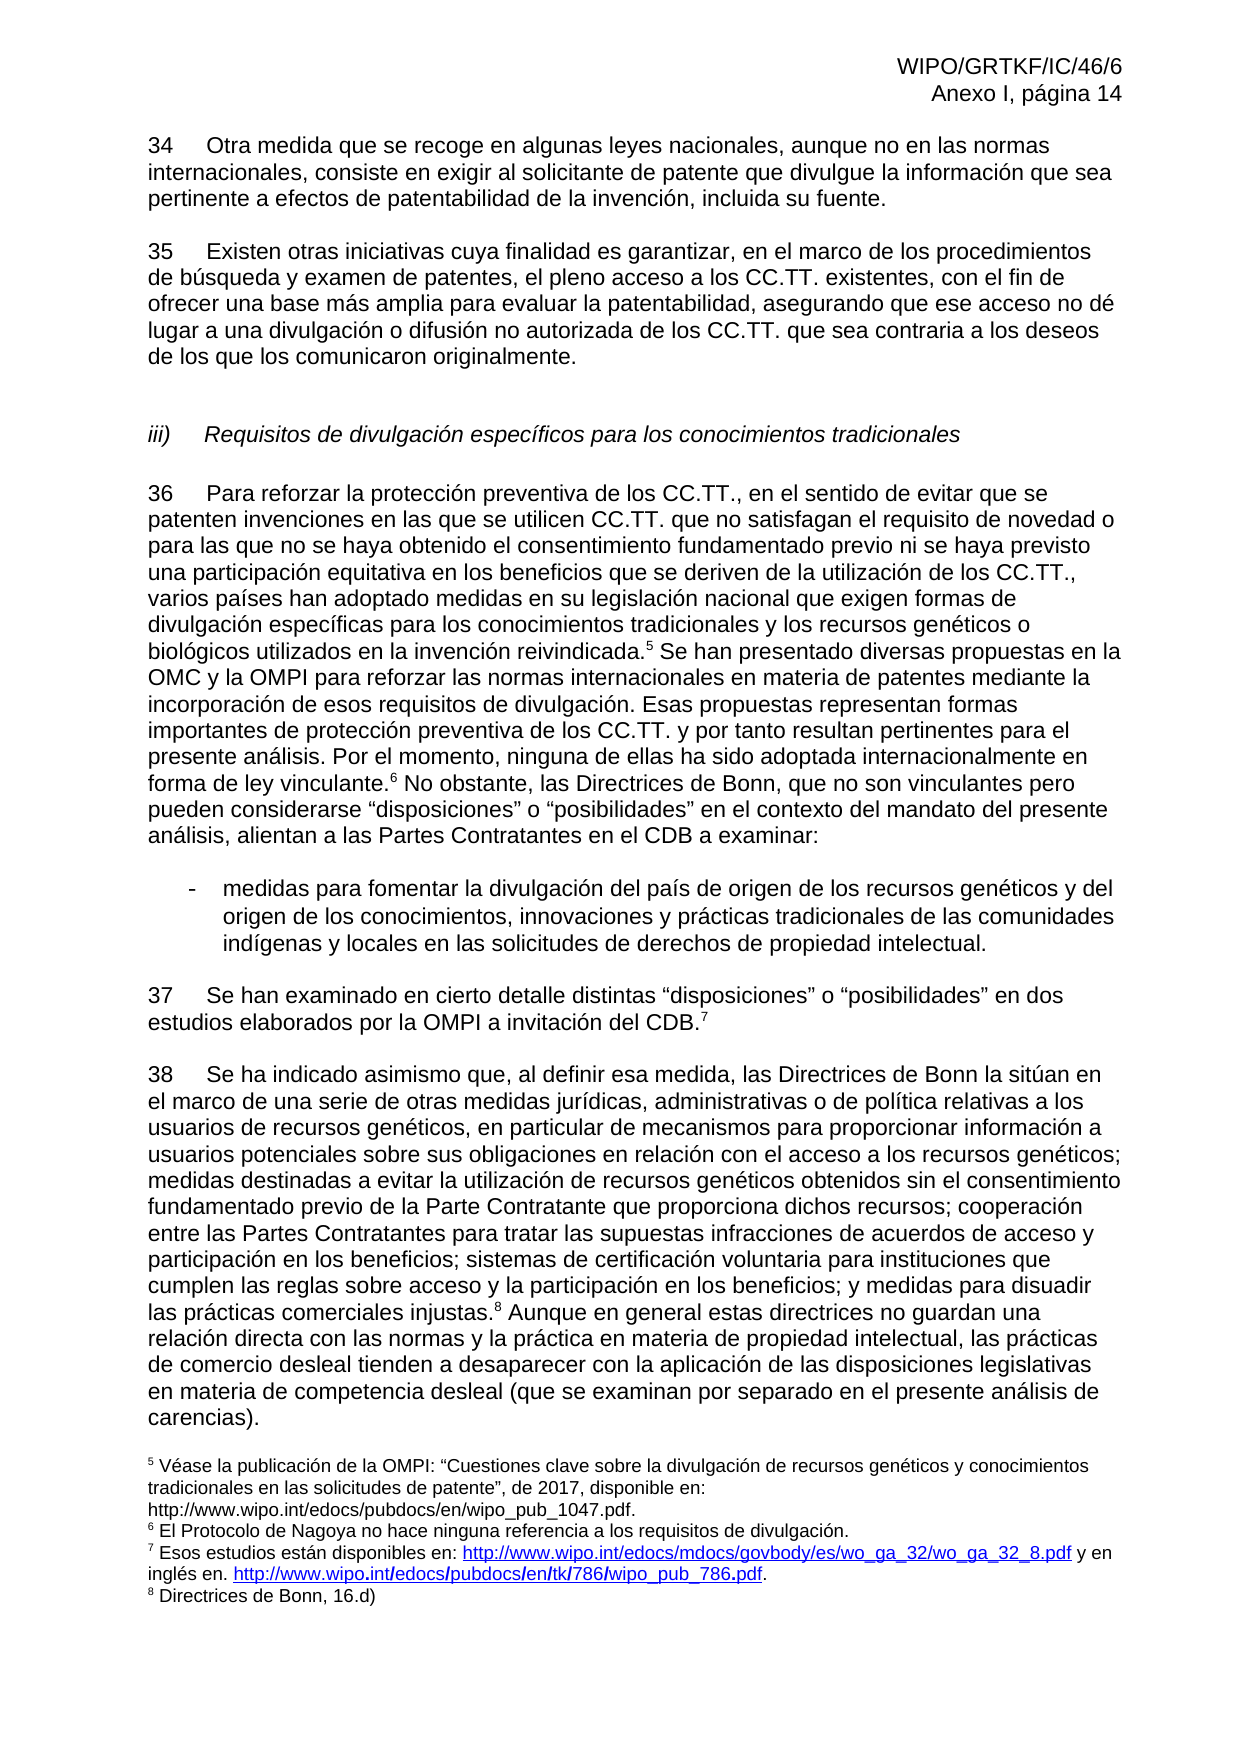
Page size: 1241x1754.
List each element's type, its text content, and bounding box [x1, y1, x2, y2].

text Se ha indicado asimismo que, al definir esa medida, las Directrices de Bonn la sitúan en el marco de una serie de otras medidas jurídicas, administrativas o de política relativas a los usuarios de recursos genéticos, en particular de mecanismos para proporcionar información a usuarios potenciales sobre sus obligaciones en relación con el acceso a los recursos genéticos; medidas destinadas a evitar la utilización de recursos genéticos obtenidos sin el consentimiento fundamentado previo de la Parte Contratante que proporciona dichos recursos; cooperación entre las Partes Contratantes para tratar las supuestas infracciones de acuerdos de acceso y participación en los beneficios; sistemas de certificación voluntaria para instituciones que cumplen las reglas sobre acceso y la participación en los beneficios; y medidas para disuadir las prácticas comerciales injustas. Aunque en general estas directrices no guardan una relación directa con las normas y la práctica en materia de propiedad intelectual, las prácticas de comercio desleal tienden a desaparecer con la aplicación de las disposiciones legislativas en materia de competencia desleal (que se examinan por separado en el presente análisis de carencias). [148, 1061, 1122, 1430]
text Existen otras iniciativas cuya finalidad es garantizar, en el marco de los procedimientos de búsqueda y examen de patentes, el pleno acceso a los CC.TT. existentes, con el fin de ofrecer una base más amplia para evaluar la patentabilidad, asegurando que ese acceso no dé lugar a una divulgación o difusión no autorizada de los CC.TT. que sea contraria a los deseos de los que los comunicaron originalmente. [148, 238, 1122, 396]
text Para reforzar la protección preventiva de los CC.TT., en el sentido de evitar que se patenten invenciones en las que se utilicen CC.TT. que no satisfagan el requisito de novedad o para las que no se haya obtenido el consentimiento fundamentado previo ni se haya previsto una participación equitativa en los beneficios que se deriven de la utilización de los CC.TT., varios países han adoptado medidas en su legislación nacional que exigen formas de divulgación específicas para los conocimientos tradicionales y los recursos genéticos o biológicos utilizados en la invención reivindicada. Se han presentado diversas propuestas en la OMC y la OMPI para reforzar las normas internacionales en materia de patentes mediante la incorporación de esos requisitos de divulgación. Esas propuestas representan formas importantes de protección preventiva de los CC.TT. y por tanto resultan pertinentes para el presente análisis. Por el momento, ninguna de ellas ha sido adoptada internacionalmente en forma de ley vinculante. No obstante, las Directrices de Bonn, que no son vinculantes pero pueden considerarse “disposiciones” o “posibilidades” en el contexto del mandato del presente análisis, alientan a las Partes Contratantes en el CDB a examinar: [148, 480, 1122, 849]
subtitle iii) Requisitos de divulgación específicos para los conocimientos tradicionales [148, 421, 1122, 447]
text Se han examinado en cierto detalle distintas “disposiciones” o “posibilidades” en dos estudios elaborados por la OMPI a invitación del CDB. [148, 982, 1122, 1035]
text Otra medida que se recoge en algunas leyes nacionales, aunque no en las normas internacionales, consiste en exigir al solicitante de patente que divulgue la información que sea pertinente a efectos de patentabilidad de la invención, incluida su fuente. [148, 132, 1122, 211]
list medidas para fomentar la divulgación del país de origen de los recursos genéticos y del origen de los conocimientos, innovaciones y prácticas tradicionales de las comunidades indígenas y locales en las solicitudes de derechos de propiedad intelectual. [185, 875, 1122, 956]
